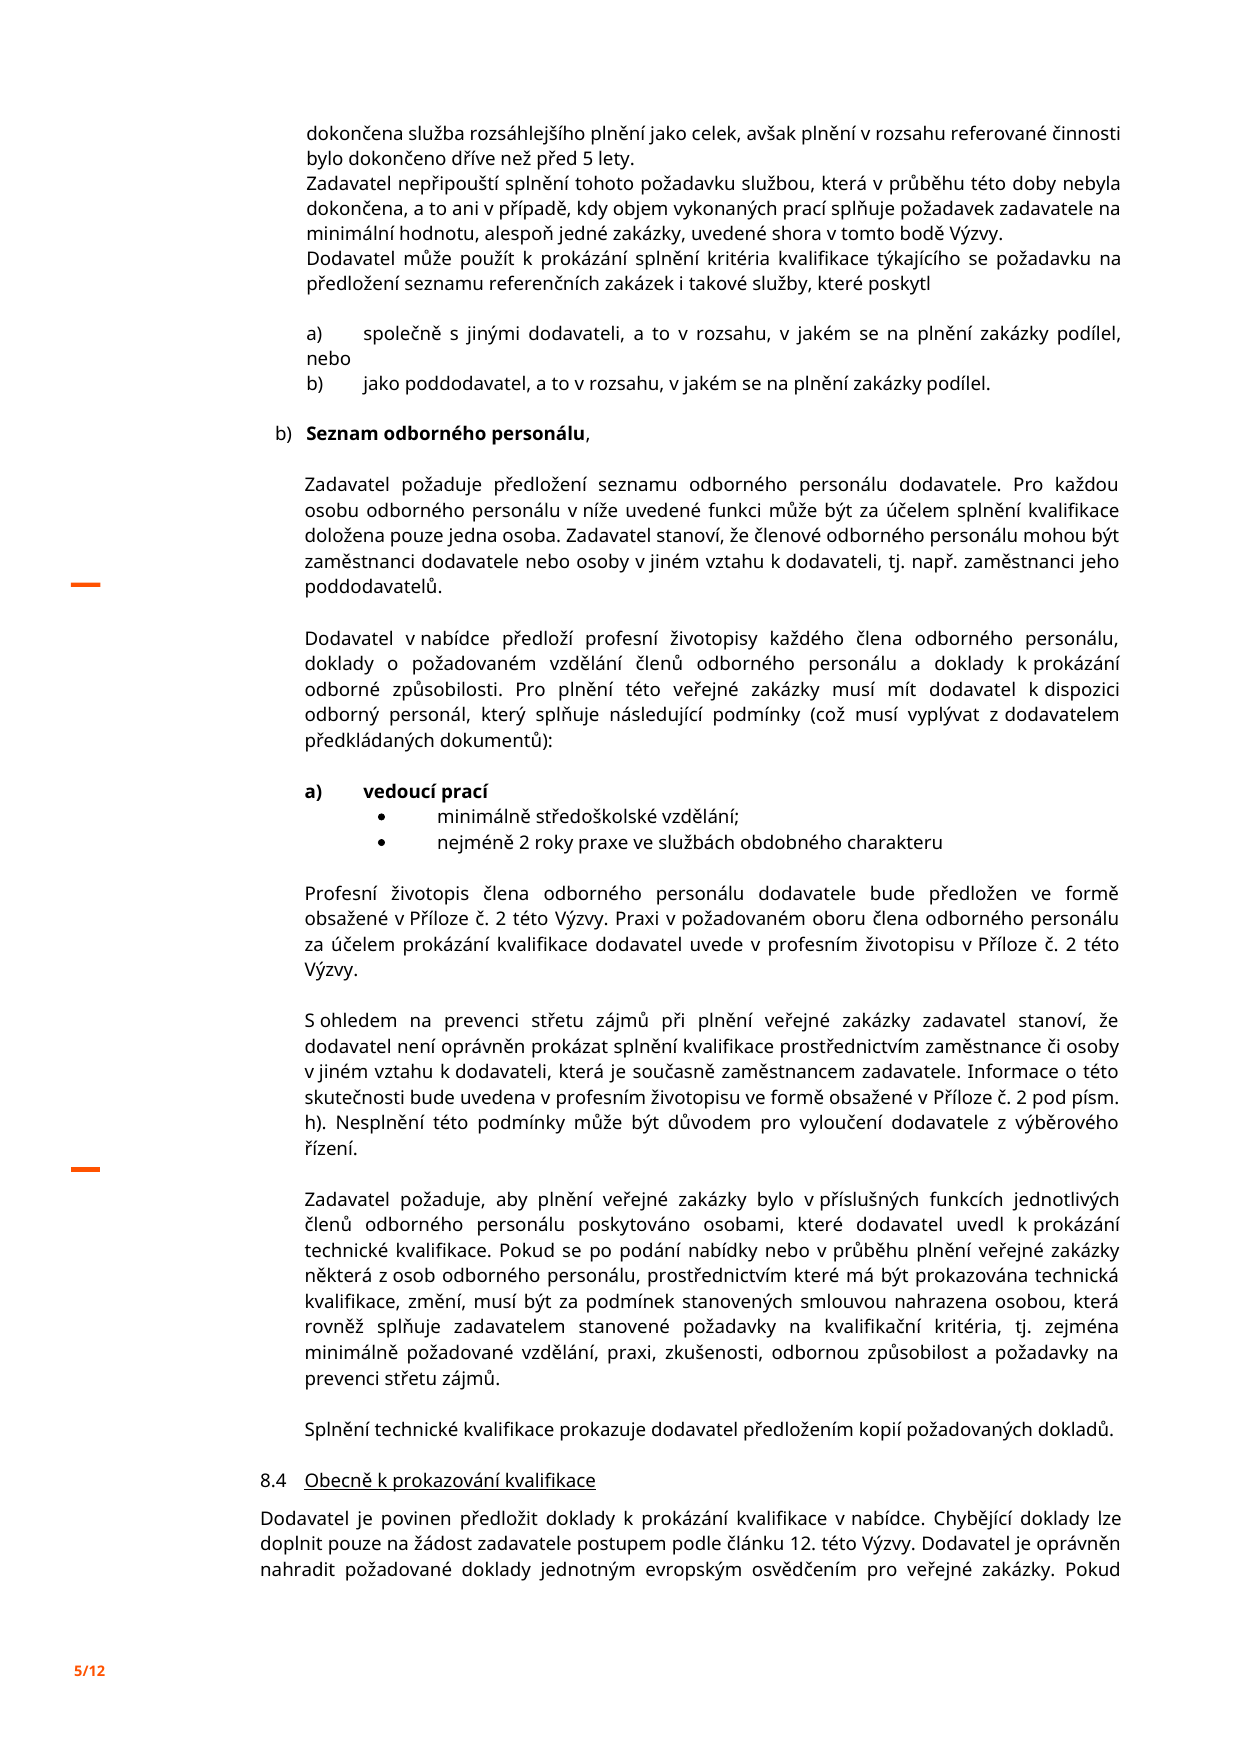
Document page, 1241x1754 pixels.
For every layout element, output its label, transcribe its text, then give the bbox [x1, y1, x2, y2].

text b) jako poddodavatel, a to v rozsahu, v jakém se na plnění zakázky podílel. [306, 371, 1122, 396]
text Zadavatel požaduje předložení seznamu odborného personálu dodavatele. Pro každou osobu odborného personálu v níže uvedené funkci může být za účelem splnění kvalifikace doložena pouze jedna osoba. Zadavatel stanoví, že členové odborného personálu mohou být zaměstnanci dodavatele nebo osoby v jiném vztahu k dodavateli, tj. např. zaměstnanci jeho poddodavatelů. [304, 472, 1120, 599]
text Profesní životopis člena odborného personálu dodavatele bude předložen ve formě obsažené v Příloze č. 2 této Výzvy. Praxi v požadovaném oboru člena odborného personálu za účelem prokázání kvalifikace dodavatel uvede v profesním životopisu v Příloze č. 2 této Výzvy. [304, 880, 1120, 982]
text a) společně s jinými dodavateli, a to v rozsahu, v jakém se na plnění zakázky podílel, nebo [306, 321, 1122, 371]
list Obecně k prokazování kvalifikace [260, 1467, 1122, 1492]
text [260, 1505, 1122, 1582]
text Splnění technické kvalifikace prokazuje dodavatel předložením kopií požadovaných dokladů. [304, 1416, 1122, 1441]
text Dodavatel v nabídce předloží profesní životopisy každého člena odborného personálu, doklady o požadovaném vzdělání členů odborného personálu a doklady k prokázání odborné způsobilosti. Pro plnění této veřejné zakázky musí mít dodavatel k dispozici odborný personál, který splňuje následující podmínky (což musí vyplývat z dodavatelem předkládaných dokumentů): [304, 625, 1120, 752]
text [306, 121, 1122, 171]
list vedoucí prací [304, 778, 1120, 803]
text Zadavatel nepřipouští splnění tohoto požadavku službou, která v průběhu této doby nebyla dokončena, a to ani v případě, kdy objem vykonaných prací splňuje požadavek zadavatele na minimální hodnotu, alespoň jedné zakázky, uvedené shora v tomto bodě Výzvy. [306, 171, 1122, 246]
list Seznam odborného personálu, [275, 421, 1120, 446]
list nejméně 2 roky praxe ve službách obdobného charakteru [378, 829, 1120, 854]
text S ohledem na prevenci střetu zájmů při plnění veřejné zakázky zadavatel stanoví, že dodavatel není oprávněn prokázat splnění kvalifikace prostřednictvím zaměstnance či osoby v jiném vztahu k dodavateli, která je současně zaměstnancem zadavatele. Informace o této skutečnosti bude uvedena v profesním životopisu ve formě obsažené v Příloze č. 2 pod písm. h). Nesplnění této podmínky může být důvodem pro vyloučení dodavatele z výběrového řízení. [304, 1008, 1120, 1161]
list minimálně středoškolské vzdělání; [378, 803, 1120, 829]
text Zadavatel požaduje, aby plnění veřejné zakázky bylo v příslušných funkcích jednotlivých členů odborného personálu poskytováno osobami, které dodavatel uvedl k prokázání technické kvalifikace. Pokud se po podání nabídky nebo v průběhu plnění veřejné zakázky některá z osob odborného personálu, prostřednictvím které má být prokazována technická kvalifikace, změní, musí být za podmínek stanovených smlouvou nahrazena osobou, která rovněž splňuje zadavatelem stanovené požadavky na kvalifikační kritéria, tj. zejména minimálně požadované vzdělání, praxi, zkušenosti, odbornou způsobilost a požadavky na prevenci střetu zájmů. [304, 1186, 1120, 1390]
text Dodavatel může použít k prokázání splnění kritéria kvalifikace týkajícího se požadavku na předložení seznamu referenčních zakázek i takové služby, které poskytl [306, 246, 1122, 296]
